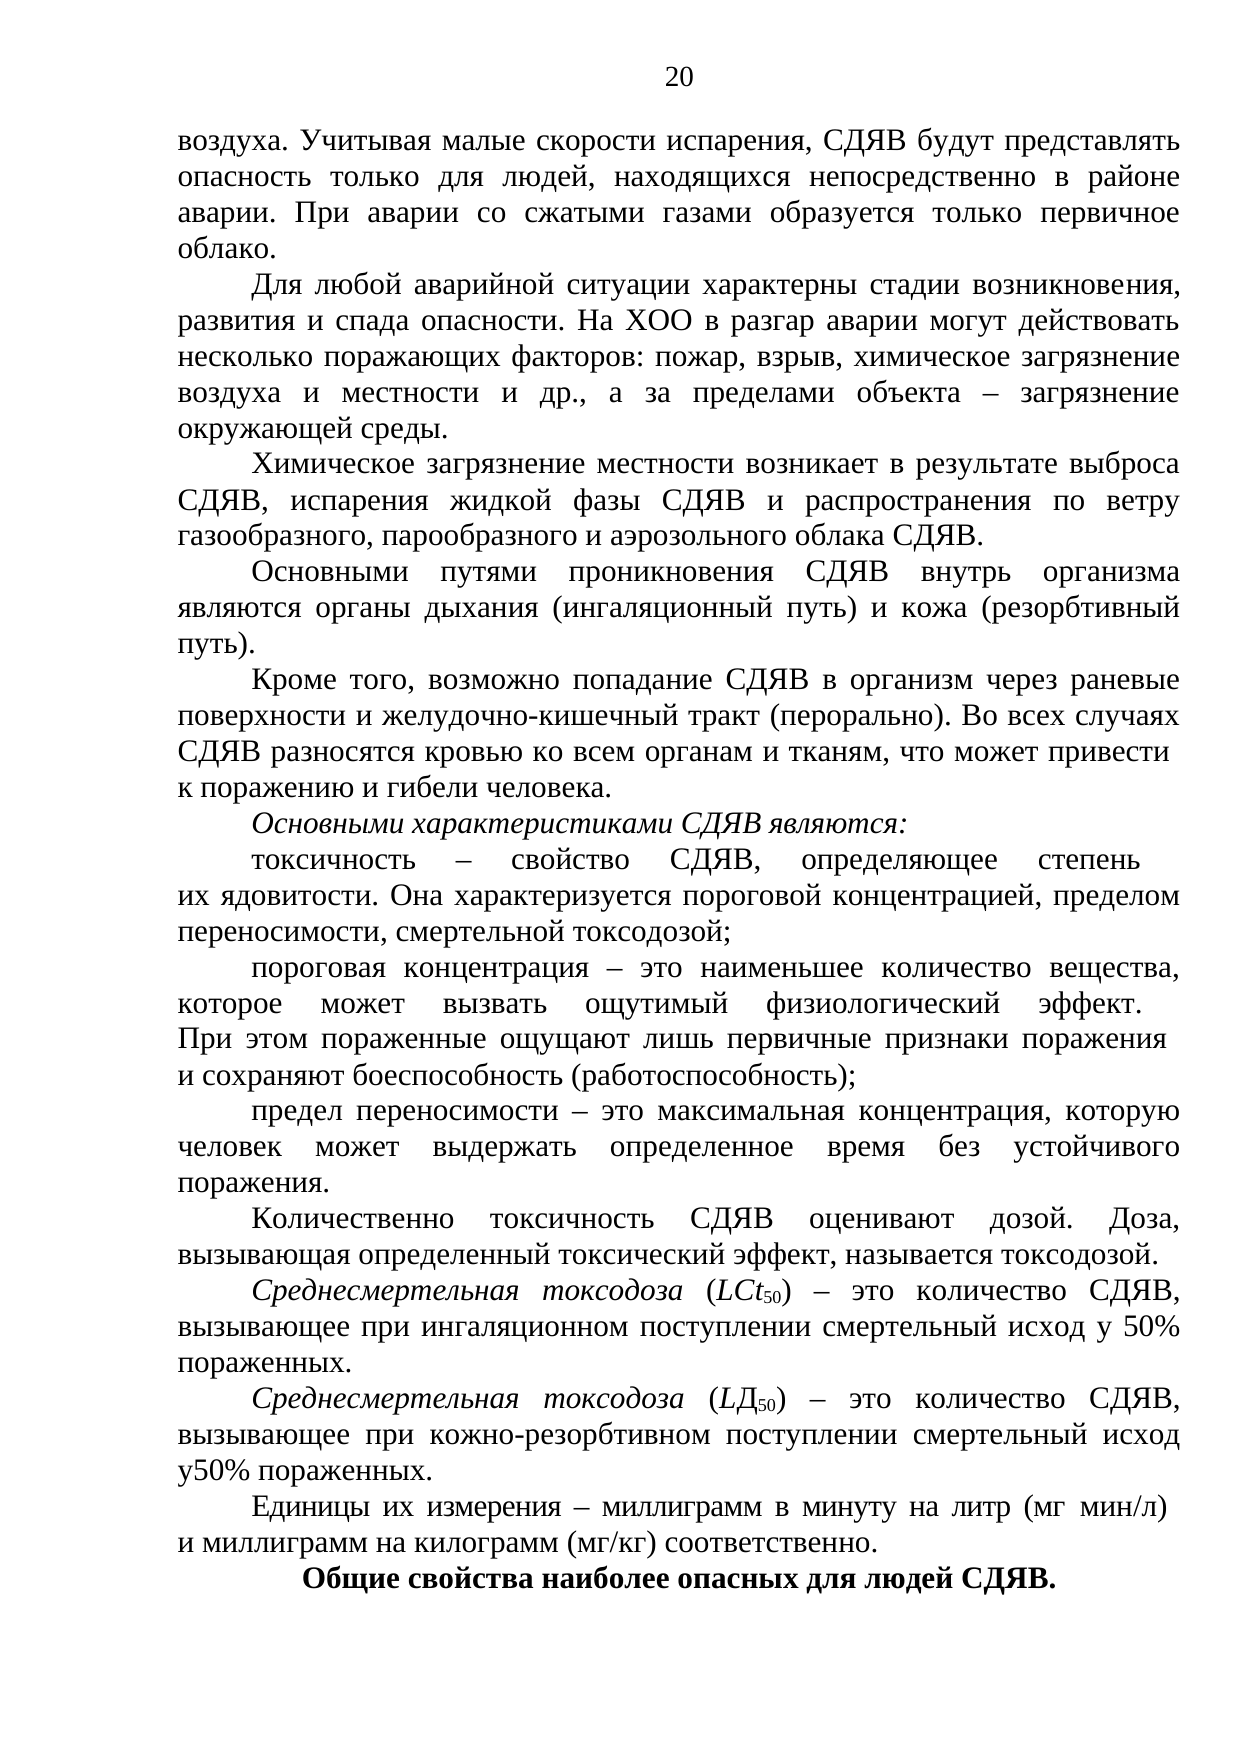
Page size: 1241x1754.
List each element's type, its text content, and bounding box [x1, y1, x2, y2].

text Общие свойства наиболее опасных для людей СДЯВ. [177, 1559, 1181, 1595]
text Среднесмертельная токсодоза (LCt50) – это количество СДЯВ, вызывающее при ингаляционном поступлении смертельный исход у 50% пораженных. [177, 1271, 1181, 1379]
text Химическое загрязнение местности возникает в результате выброса СДЯВ, испарения жидкой фазы СДЯВ и распространения по ветру газообразного, парообразного и аэрозольного облака СДЯВ. [177, 445, 1181, 553]
text токсичность – свойство СДЯВ, определяющее степень их ядовитости. Она характеризуется пороговой концентрацией, пределом переносимости, смертельной токсодозой; [177, 840, 1181, 948]
text Для любой аварийной ситуации характерны стадии возникновения, развития и спада опасности. На ХОО в разгар аварии могут действовать несколько поражающих факторов: пожар, взрыв, химическое загрязнение воздуха и местности и др., а за пределами объекта – загрязнение окружающей среды. [177, 265, 1181, 445]
text Основными характеристиками СДЯВ являются: [177, 804, 1181, 840]
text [177, 121, 1181, 265]
text Кроме того, возможно попадание СДЯВ в организм через раневые поверхности и желудочно-кишечный тракт (перорально). Во всех случаях СДЯВ разносятся кровью ко всем органам и тканям, что может привести к поражению и гибели человека. [177, 660, 1181, 804]
text пороговая концентрация – это наименьшее количество вещества, которое может вызвать ощутимый физиологический эффект. При этом пораженные ощущают лишь первичные признаки поражения и сохраняют боеспособность (работоспособность); [177, 948, 1181, 1092]
text Единицы их измерения – миллиграмм в минуту на литр (мг мин/л) и миллиграмм на килограмм (мг/кг) соответственно. [177, 1487, 1181, 1559]
text Основными путями проникновения СДЯВ внутрь организма являются органы дыхания (ингаляционный путь) и кожа (резорбтивный путь). [177, 553, 1181, 660]
text Среднесмертельная токсодоза (LД50) – это количество СДЯВ, вызывающее при кожно-резорбтивном поступлении смертельный исход у50% пораженных. [177, 1379, 1181, 1487]
text предел переносимости – это максимальная концентрация, которую человек может выдержать определенное время без устойчивого поражения. [177, 1092, 1181, 1199]
text Количественно токсичность СДЯВ оценивают дозой. Доза, вызывающая определенный токсический эффект, называется токсодозой. [177, 1199, 1181, 1271]
